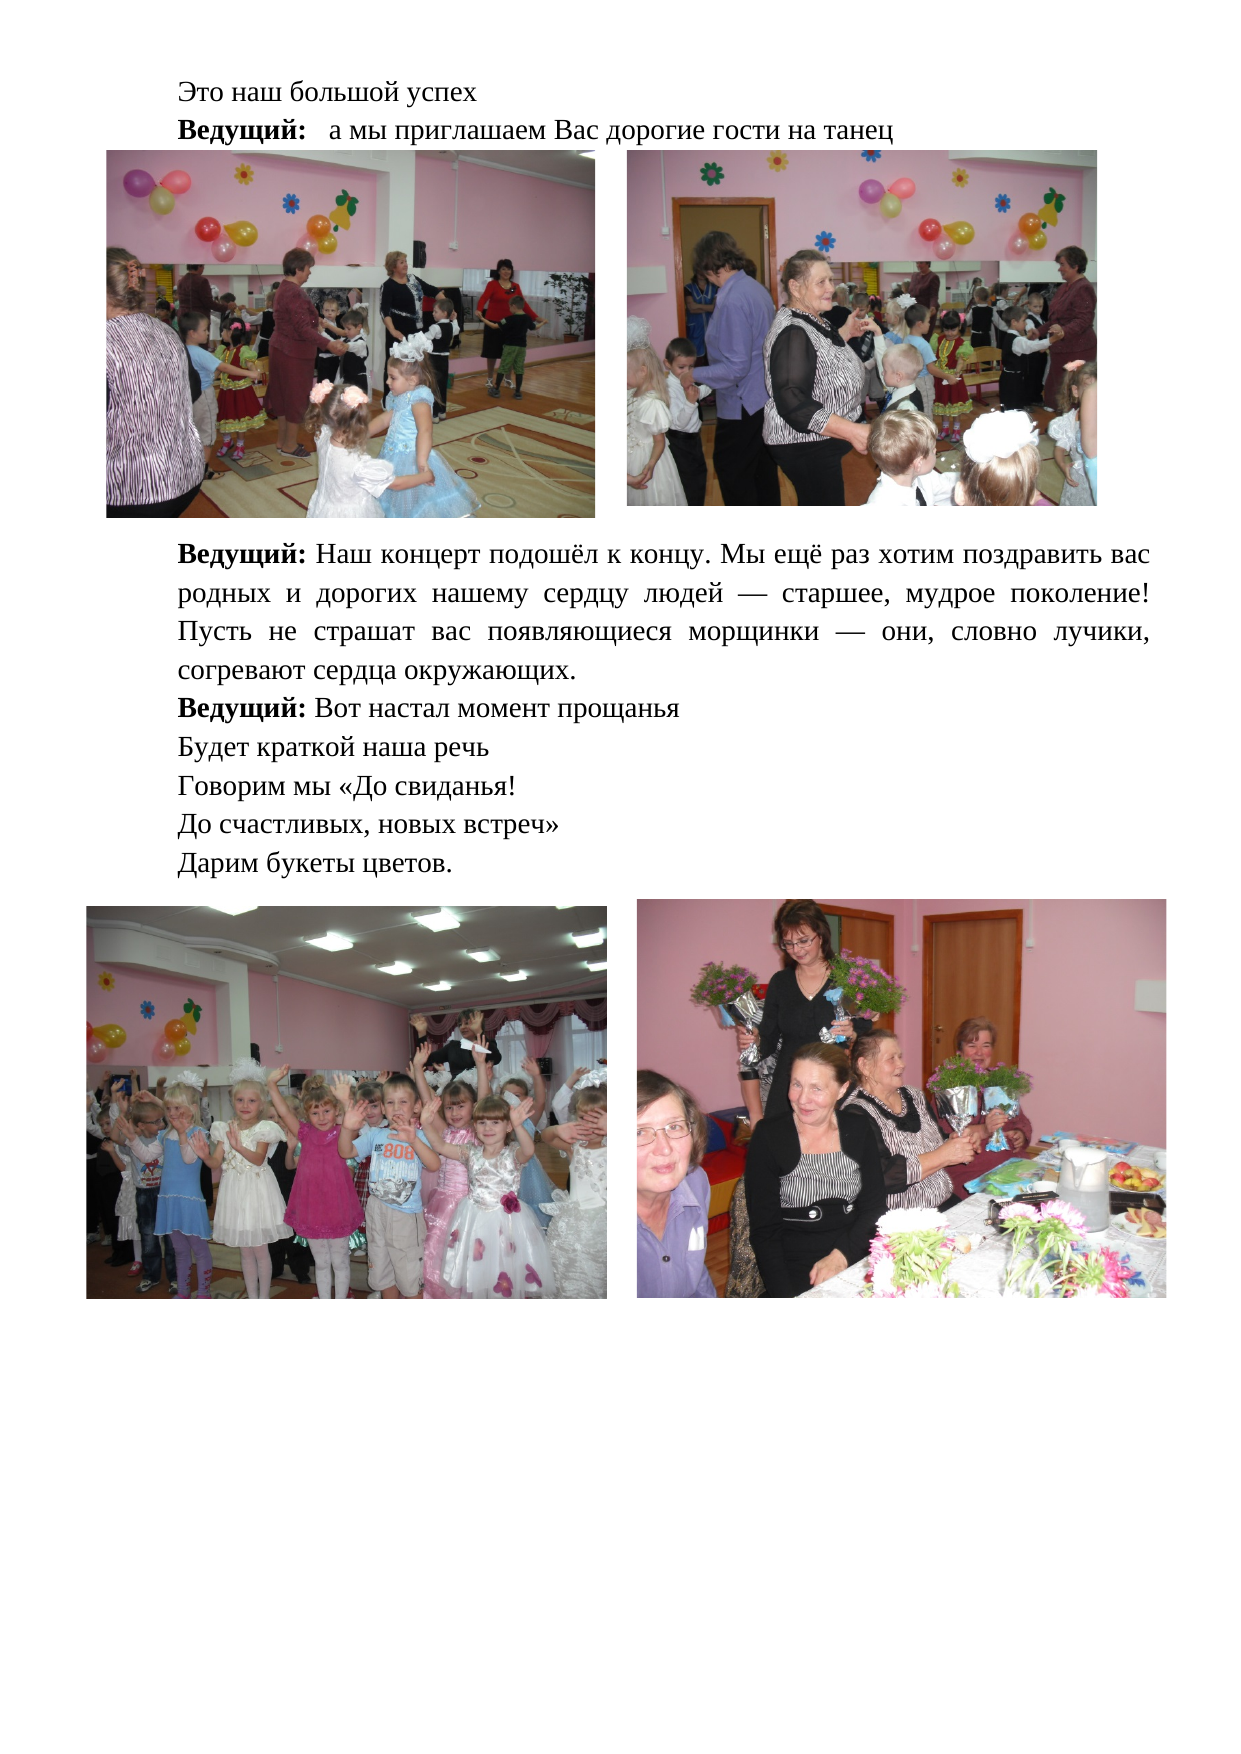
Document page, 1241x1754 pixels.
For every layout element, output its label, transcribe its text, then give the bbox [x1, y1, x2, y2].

picture [84, 906, 607, 1298]
picture [635, 899, 1166, 1297]
text Это наш большой успех [177, 74, 1152, 107]
text Ведущий: а мы приглашаем Вас дорогие гости на танец [177, 112, 1152, 146]
text Ведущий: Наш концерт подошёл к концу. Мы ещё раз хотим поздравить вас родных и дорогих нашему сердцу людей — старшее, мудрое поколение! Пусть не страшат вас появляющиеся морщинки — они, словно лучики, согревают сердца окружающих. [177, 536, 1152, 686]
text Ведущий: Вот настал момент прощанья [177, 691, 1152, 724]
text До счастливых, новых встреч» [177, 806, 1152, 840]
picture [104, 150, 596, 516]
picture [625, 150, 1098, 504]
text Будет краткой наша речь [177, 729, 1152, 763]
text Говорим мы «До свиданья! [177, 768, 1152, 801]
text Дарим букеты цветов. [177, 845, 1152, 878]
